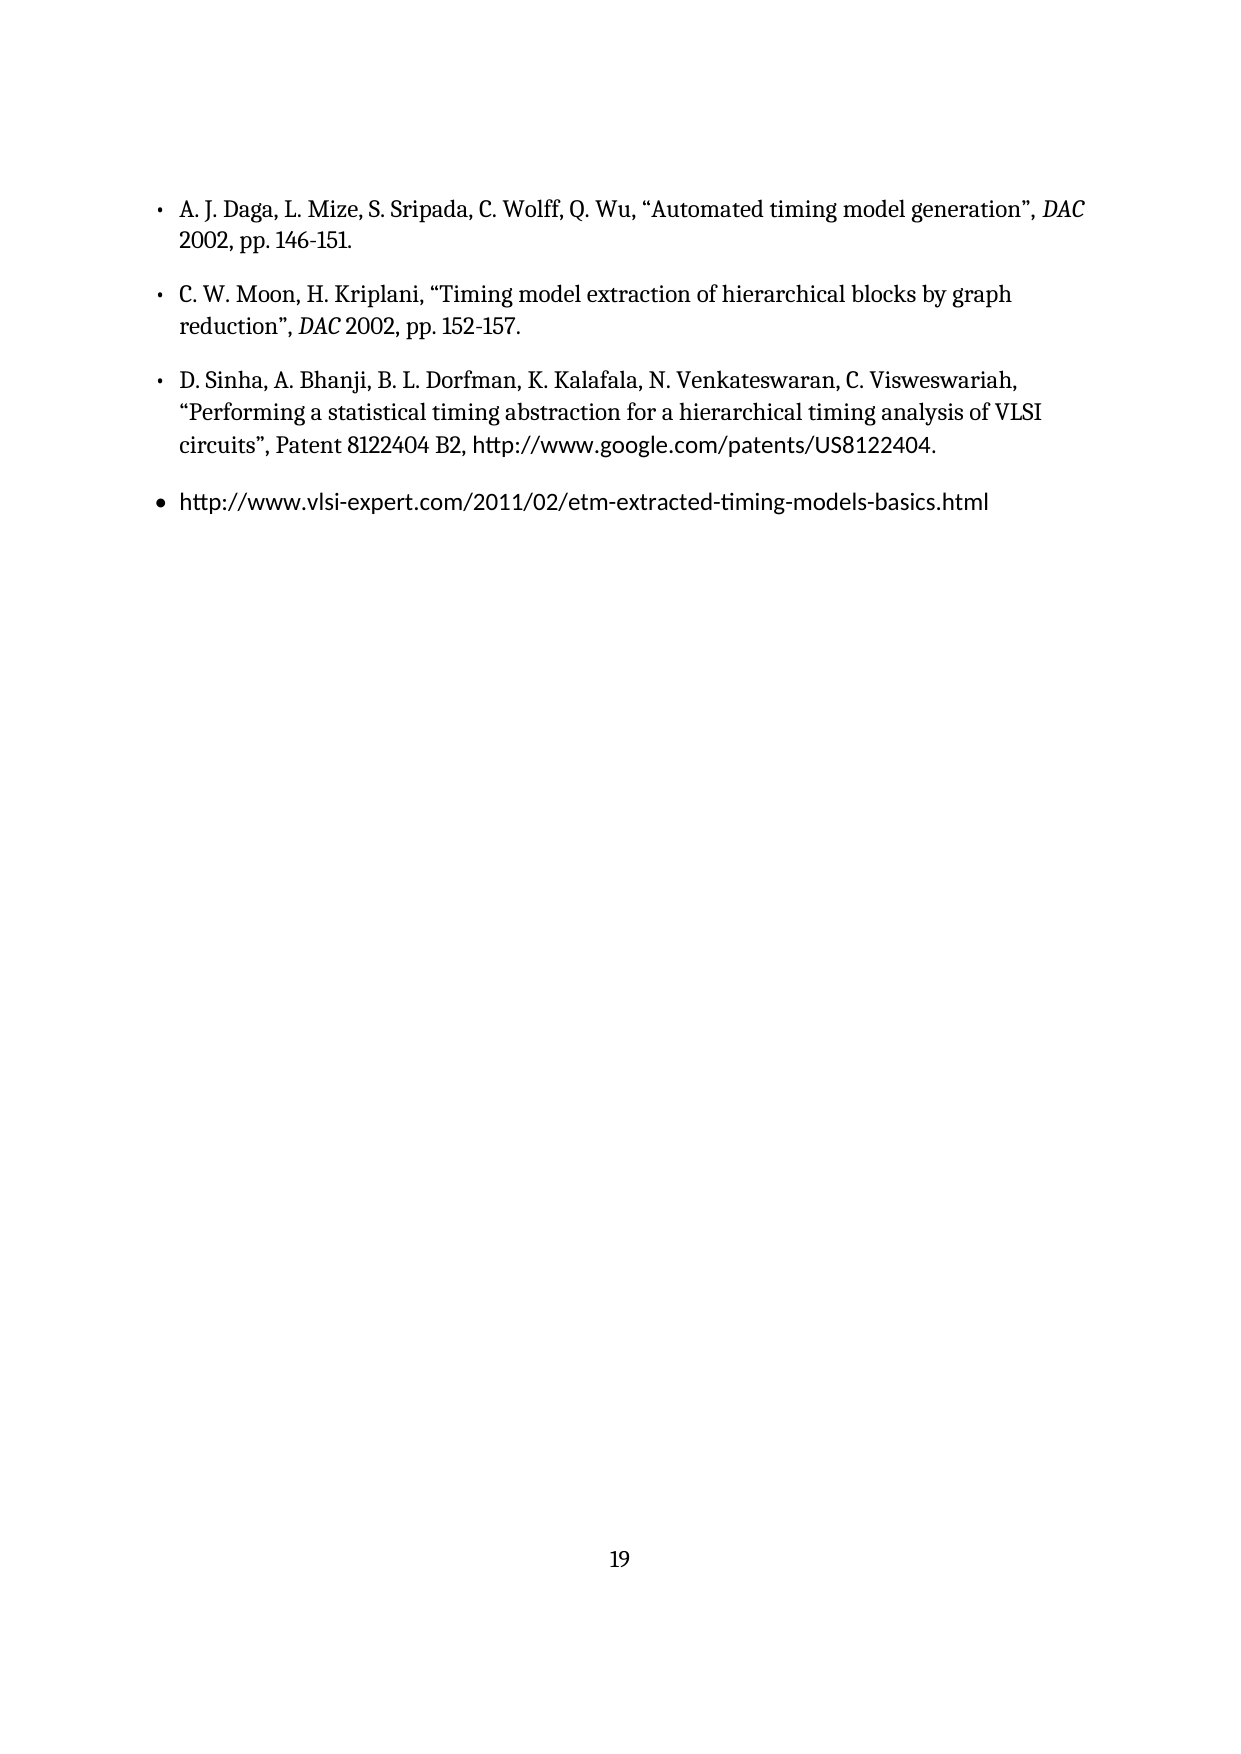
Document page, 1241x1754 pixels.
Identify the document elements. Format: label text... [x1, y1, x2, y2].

list C. W. Moon, H. Kriplani, “Timing model extraction of hierarchical blocks by graph reduction”, DAC 2002, pp. 152-157. [154, 280, 1123, 341]
text “Performing a statistical timing abstraction for a hierarchical timing analysis of VLSI circuits”, Patent 8122404 B2, http://www.google.com/patents/US8122404. [179, 398, 1123, 459]
list http://www.vlsi-expert.com/2011/02/etm-extracted-timing-models-basics.html [154, 486, 1123, 516]
text 19 [150, 1546, 1089, 1573]
list D. Sinha, A. Bhanji, B. L. Dorfman, K. Kalafala, N. Venkateswaran, C. Visweswariah, [154, 366, 1123, 395]
list A. J. Daga, L. Mize, S. Sripada, C. Wolff, Q. Wu, “Automated timing model generation”, DAC 2002, pp. 146-151. [154, 195, 1123, 255]
